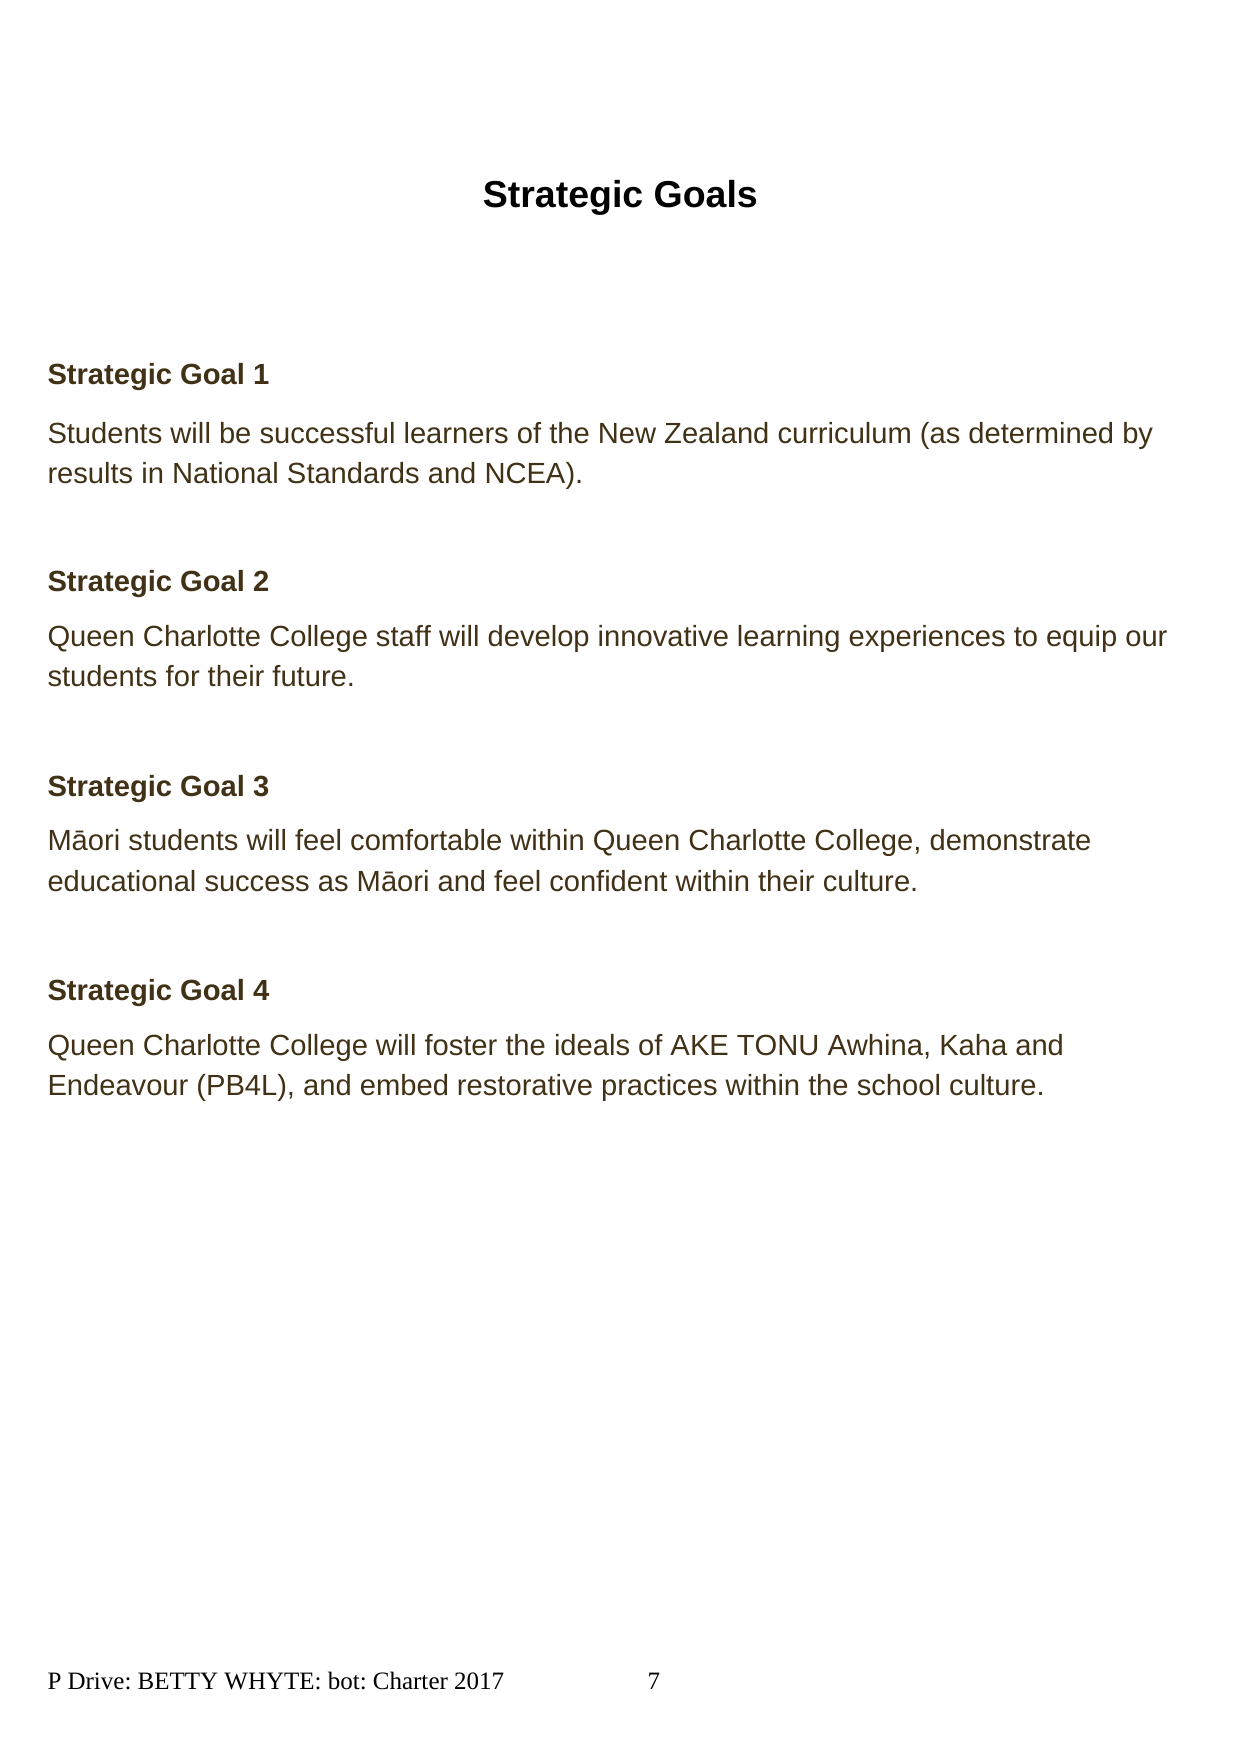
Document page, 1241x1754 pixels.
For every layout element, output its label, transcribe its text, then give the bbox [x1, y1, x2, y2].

text Strategic Goal 2 [47, 564, 1193, 597]
text Strategic Goal 1 [47, 357, 1193, 390]
text Queen Charlotte College will foster the ideals of AKE TONU Awhina, Kaha and Endeavour (PB4L), and embed restorative practices within the school culture. [47, 1028, 1193, 1102]
text Māori students will feel comfortable within Queen Charlotte College, demonstrate educational success as Māori and feel confident within their culture. [47, 823, 1193, 897]
text Strategic Goal 4 [47, 973, 1193, 1007]
text Queen Charlotte College staff will develop innovative learning experiences to equip our students for their future. [47, 619, 1193, 692]
subtitle Strategic Goals [47, 173, 1193, 216]
text Students will be successful learners of the New Zealand curriculum (as determined by results in National Standards and NCEA). [47, 416, 1193, 489]
text Strategic Goal 3 [47, 768, 1193, 802]
